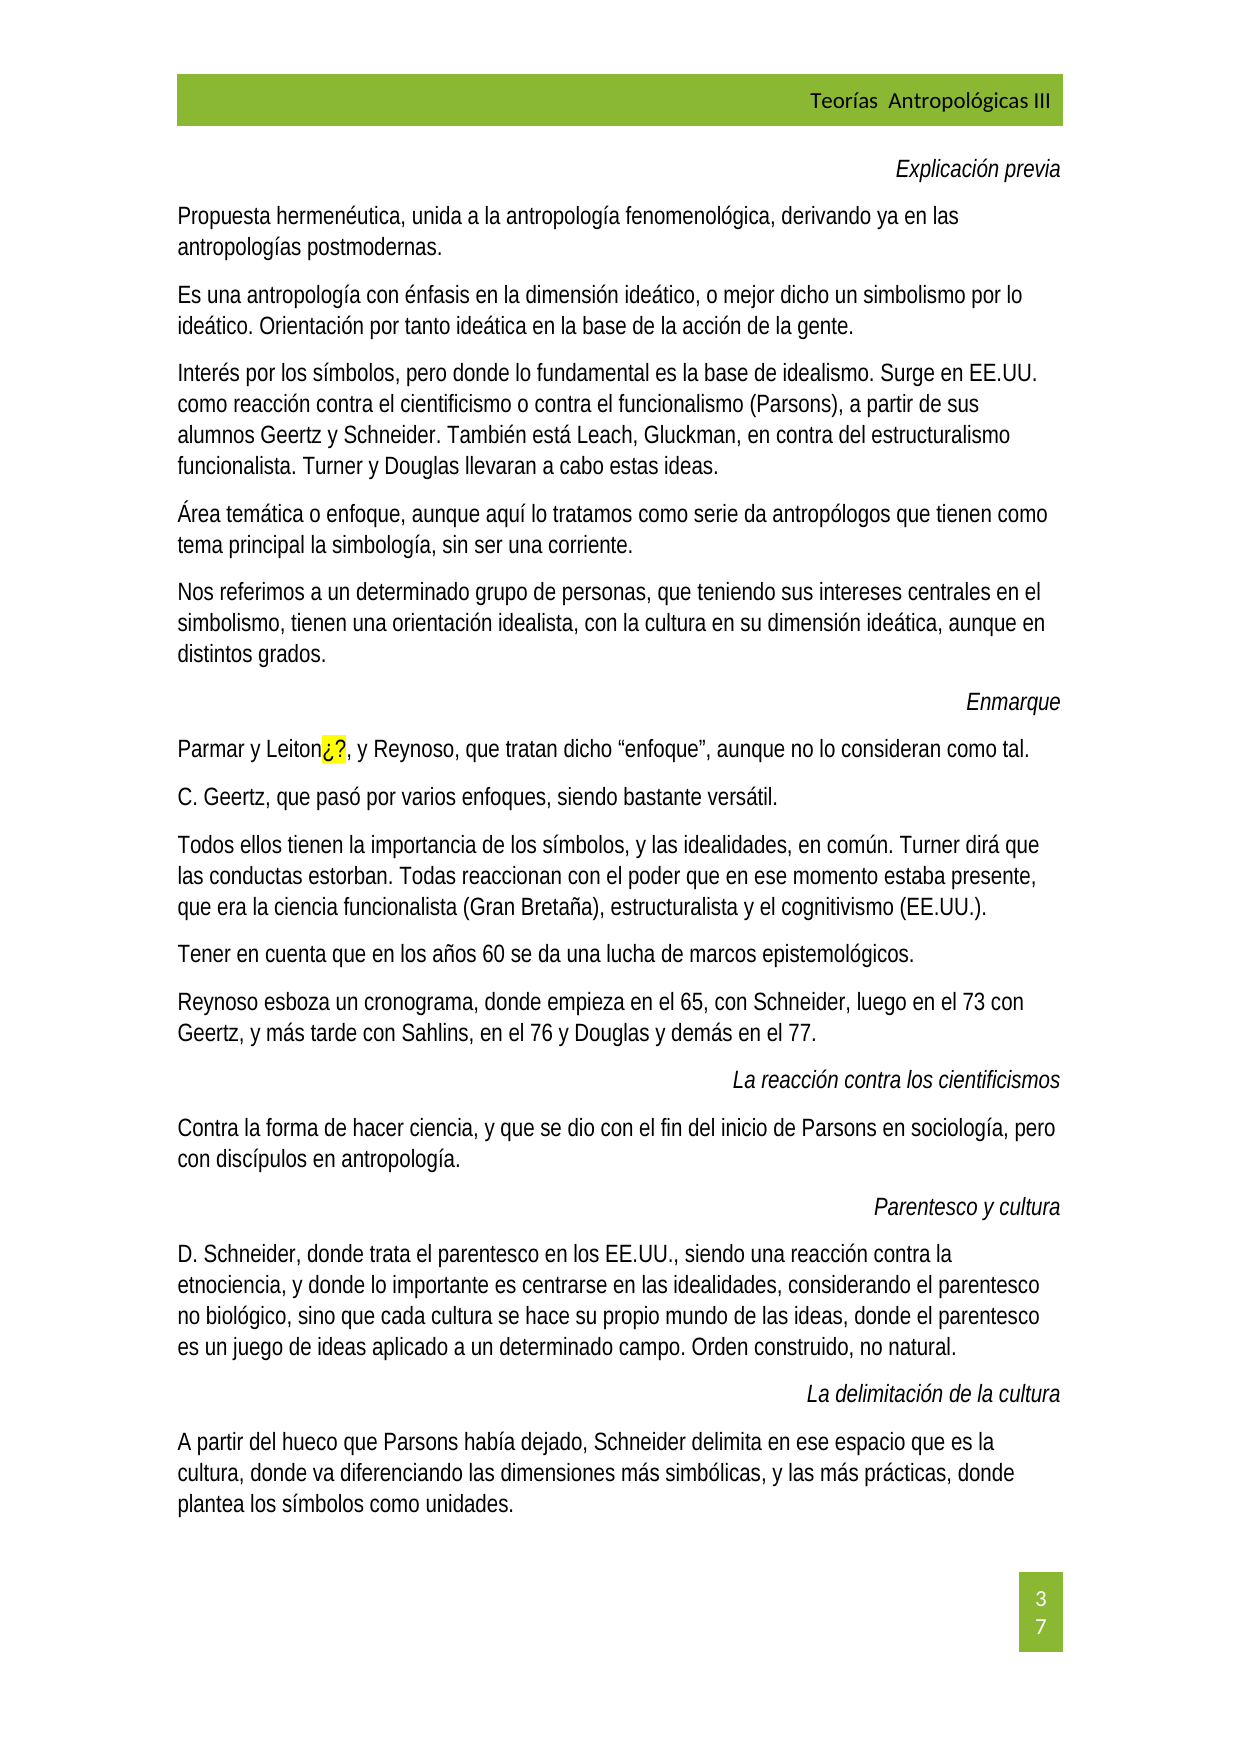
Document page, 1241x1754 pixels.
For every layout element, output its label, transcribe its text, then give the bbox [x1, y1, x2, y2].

text Explicación previa [177, 154, 1063, 182]
text A partir del hueco que Parsons había dejado, Schneider delimita en ese espacio que es la cultura, donde va diferenciando las dimensiones más simbólicas, y las más prácticas, donde plantea los símbolos como unidades. [177, 1427, 1063, 1518]
text Nos referimos a un determinado grupo de personas, que teniendo sus intereses centrales en el simbolismo, tienen una orientación idealista, con la cultura en su dimensión ideática, aunque en distintos grados. [177, 577, 1063, 668]
text Propuesta hermenéutica, unida a la antropología fenomenológica, derivando ya en las antropologías postmodernas. [177, 201, 1063, 261]
text La reacción contra los cientificismos [177, 1065, 1063, 1094]
text Reynoso esboza un cronograma, donde empieza en el 65, con Schneider, luego en el 73 con Geertz, y más tarde con Sahlins, en el 76 y Douglas y demás en el 77. [177, 987, 1063, 1046]
text Es una antropología con énfasis en la dimensión ideático, o mejor dicho un simbolismo por lo ideático. Orientación por tanto ideática en la base de la acción de la gente. [177, 280, 1063, 339]
text D. Schneider, donde trata el parentesco en los EE.UU., siendo una reacción contra la etnociencia, y donde lo importante es centrarse en las idealidades, considerando el parentesco no biológico, sino que cada cultura se hace su propio mundo de las ideas, donde el parentesco es un juego de ideas aplicado a un determinado campo. Orden construido, no natural. [177, 1239, 1063, 1361]
text Tener en cuenta que en los años 60 se da una lucha de marcos epistemológicos. [177, 939, 1063, 968]
text C. Geertz, que pasó por varios enfoques, siendo bastante versátil. [177, 782, 1063, 811]
text Todos ellos tienen la importancia de los símbolos, y las idealidades, en común. Turner dirá que las conductas estorban. Todas reaccionan con el poder que en ese momento estaba presente, que era la ciencia funcionalista (Gran Bretaña), estructuralista y el cognitivismo (EE.UU.). [177, 830, 1063, 920]
text Enmarque [177, 687, 1063, 716]
text Interés por los símbolos, pero donde lo fundamental es la base de idealismo. Surge en EE.UU. como reacción contra el cientificismo o contra el funcionalismo (Parsons), a partir de sus alumnos Geertz y Schneider. También está Leach, Gluckman, en contra del estructuralismo funcionalista. Turner y Douglas llevaran a cabo estas ideas. [177, 358, 1063, 480]
text Área temática o enfoque, aunque aquí lo tratamos como serie da antropólogos que tienen como tema principal la simbología, sin ser una corriente. [177, 499, 1063, 558]
text Parmar y Leiton¿?, y Reynoso, que tratan dicho “enfoque”, aunque no lo consideran como tal. [177, 734, 1063, 763]
text Contra la forma de hacer ciencia, y que se dio con el fin del inicio de Parsons en sociología, pero con discípulos en antropología. [177, 1113, 1063, 1172]
text Parentesco y cultura [177, 1191, 1063, 1220]
text La delimitación de la cultura [177, 1379, 1063, 1408]
